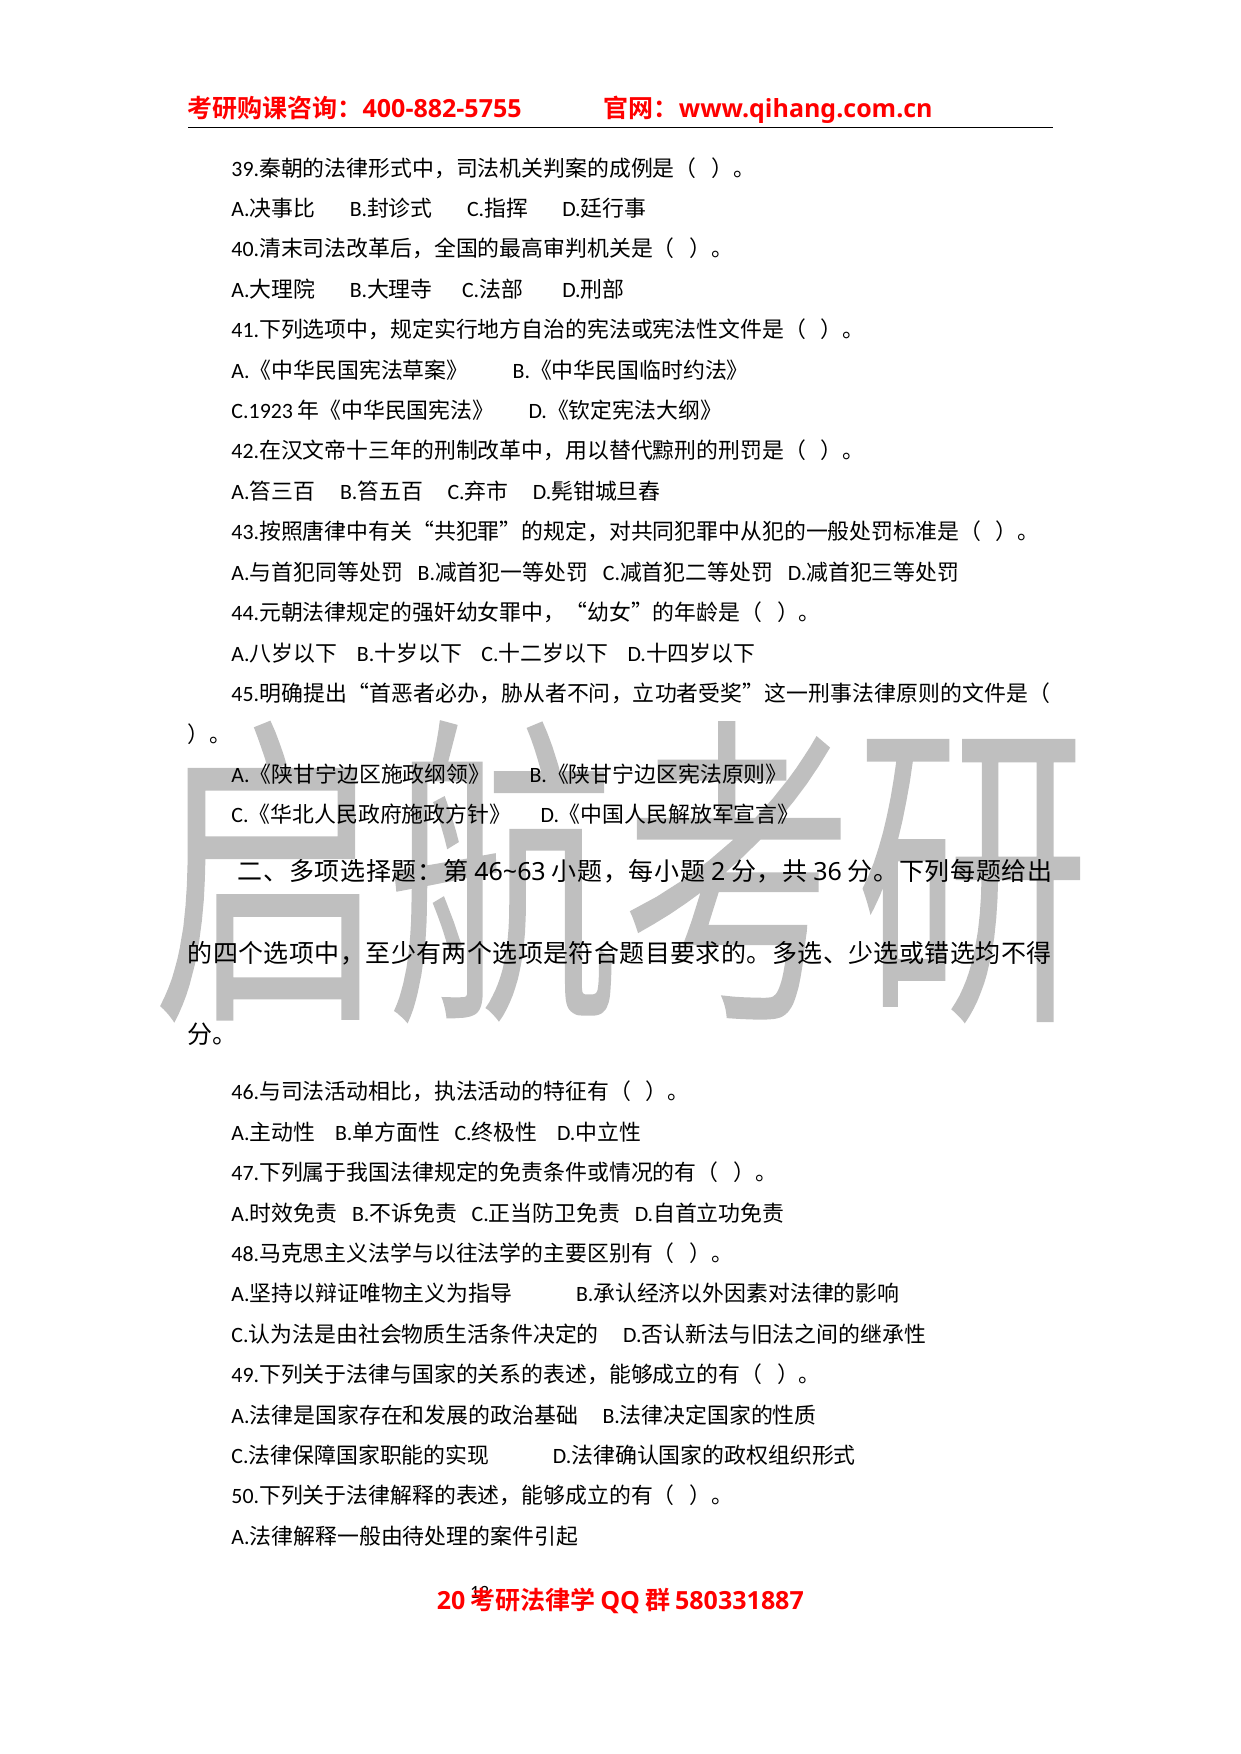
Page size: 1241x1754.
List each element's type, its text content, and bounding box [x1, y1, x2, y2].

text 二、多项选择题：第46~63小题，每小题2分，共36分。下列每题给出的四个选项中，至少有两个选项是符合题目要求的。多选、少选或错选均不得分。 [187, 837, 1053, 1065]
text 45.明确提出“首恶者必办，胁从者不问，立功者受奖”这一刑事法律原则的文件是（ ）。 [187, 676, 1053, 749]
text 47.下列属于我国法律规定的免责条件或情况的有（ ）。 [187, 1155, 1053, 1187]
text A.主动性 B.单方面性 C.终极性 D.中立性 [187, 1114, 1053, 1147]
text 48.马克思主义法学与以往法学的主要区别有（ ）。 [187, 1236, 1053, 1268]
text A.《陕甘宁边区施政纲领》 B.《陕甘宁边区宪法原则》 [187, 757, 1053, 789]
text 46.与司法活动相比，执法活动的特征有（ ）。 [187, 1074, 1053, 1106]
text 41.下列选项中，规定实行地方自治的宪法或宪法性文件是（ ）。 [187, 312, 1053, 344]
text A.坚持以辩证唯物主义为指导 B.承认经济以外因素对法律的影响 [187, 1276, 1053, 1308]
text C.法律保障国家职能的实现 D.法律确认国家的政权组织形式 [187, 1438, 1053, 1470]
text A.时效免责 B.不诉免责 C.正当防卫免责 D.自首立功免责 [187, 1195, 1053, 1228]
text A.法律是国家存在和发展的政治基础 B.法律决定国家的性质 [187, 1397, 1053, 1430]
text C.认为法是由社会物质生活条件决定的 D.否认新法与旧法之间的继承性 [187, 1316, 1053, 1349]
text A.与首犯同等处罚 B.减首犯一等处罚 C.减首犯二等处罚 D.减首犯三等处罚 [187, 554, 1053, 587]
text A.八岁以下 B.十岁以下 C.十二岁以下 D.十四岁以下 [187, 635, 1053, 668]
text 49.下列关于法律与国家的关系的表述，能够成立的有（ ）。 [187, 1357, 1053, 1389]
text A.法律解释一般由待处理的案件引起 [187, 1518, 1053, 1551]
text 39.秦朝的法律形式中，司法机关判案的成例是（ ）。 [187, 150, 1053, 183]
text 50.下列关于法律解释的表述，能够成立的有（ ）。 [187, 1478, 1053, 1511]
text 42.在汉文帝十三年的刑制改革中，用以替代黥刑的刑罚是（ ）。 [187, 433, 1053, 466]
text C.1923年《中华民国宪法》 D.《钦定宪法大纲》 [187, 393, 1053, 425]
text A.《中华民国宪法草案》 B.《中华民国临时约法》 [187, 352, 1053, 385]
text A.决事比 B.封诊式 C.指挥 D.廷行事 [187, 191, 1053, 223]
text C.《华北人民政府施政方针》 D.《中国人民解放军宣言》 [187, 797, 1053, 829]
text 43.按照唐律中有关“共犯罪”的规定，对共同犯罪中从犯的一般处罚标准是（ ）。 [187, 514, 1053, 546]
text 40.清末司法改革后，全国的最高审判机关是（ ）。 [187, 231, 1053, 263]
text 44.元朝法律规定的强奸幼女罪中，“幼女”的年龄是（ ）。 [187, 595, 1053, 627]
text A.大理院 B.大理寺 C.法部 D.刑部 [187, 271, 1053, 304]
text A.笞三百 B.笞五百 C.弃市 D.髡钳城旦舂 [187, 473, 1053, 506]
